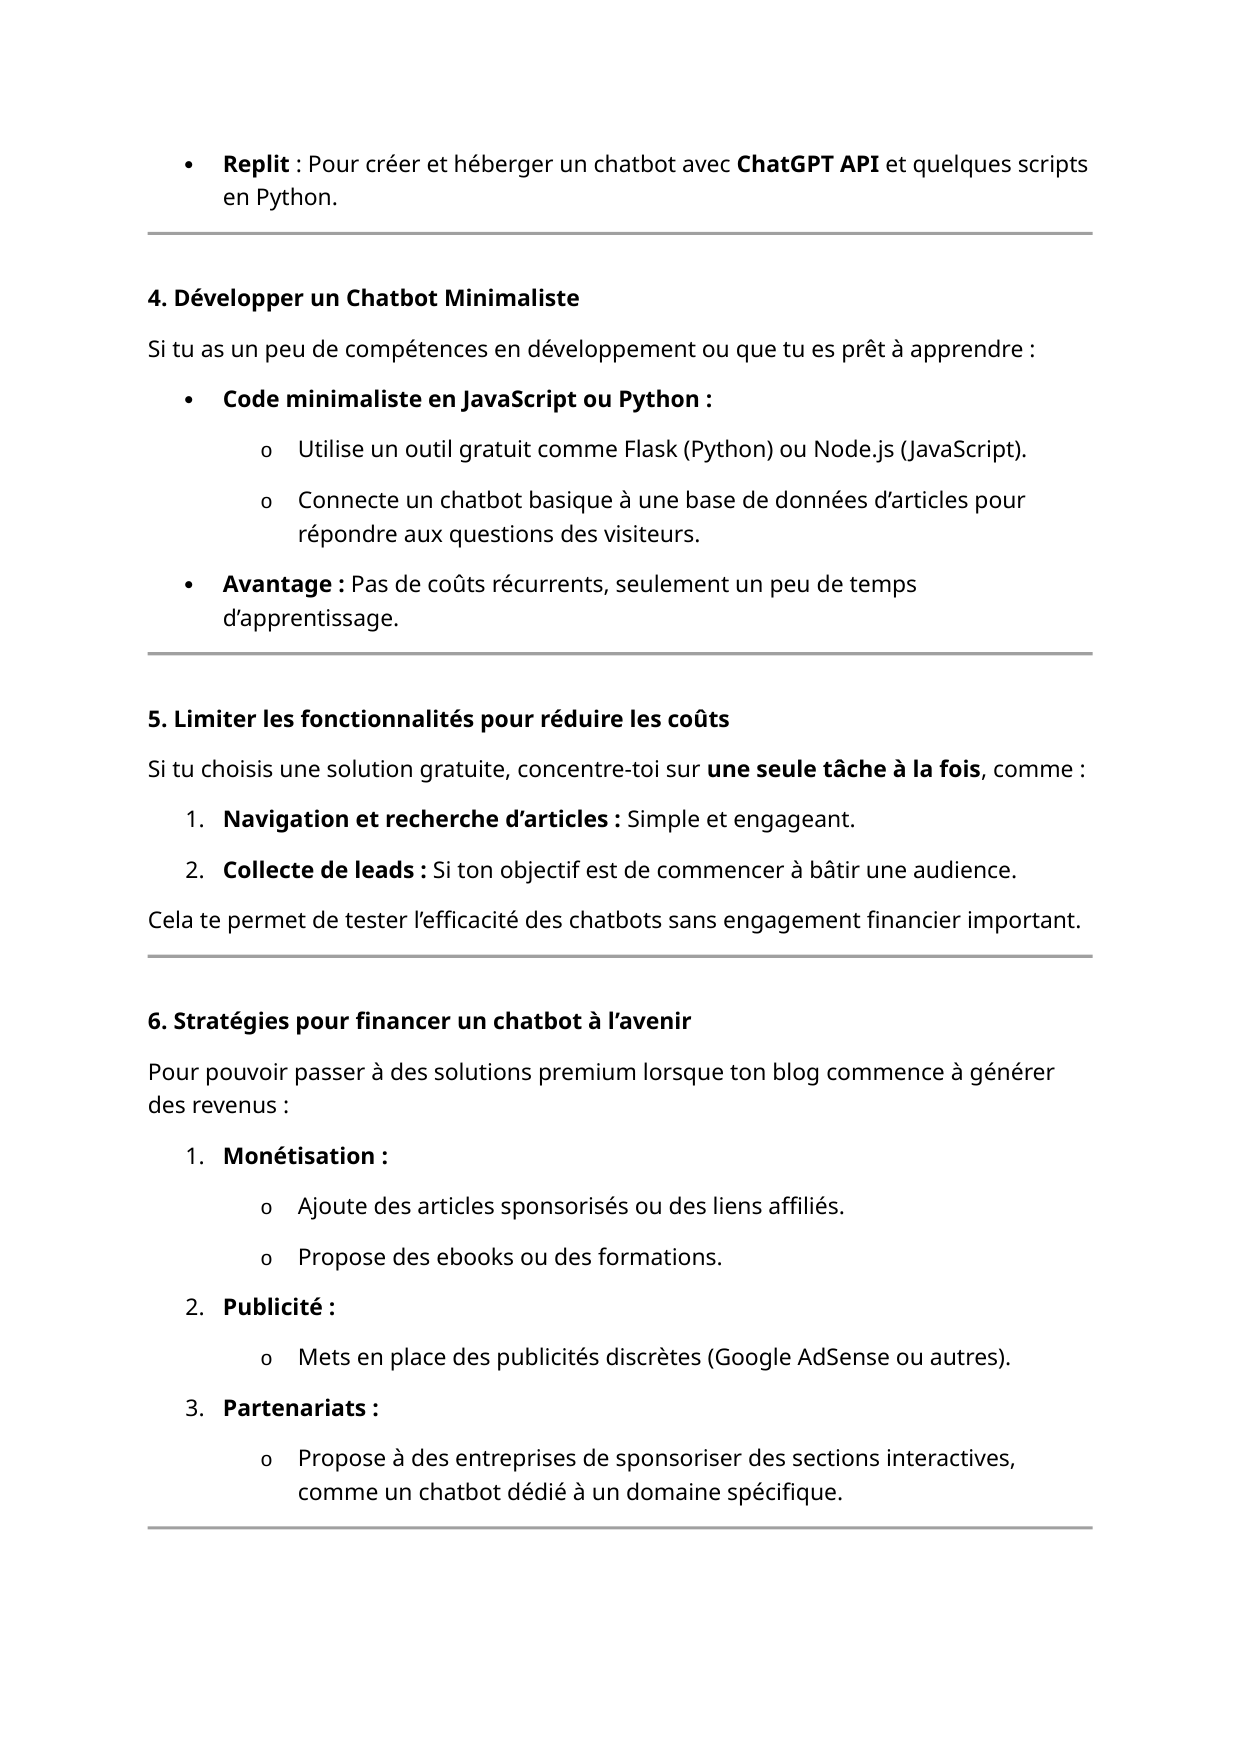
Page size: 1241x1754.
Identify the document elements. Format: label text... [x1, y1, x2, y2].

text Pour pouvoir passer à des solutions premium lorsque ton blog commence à générer des revenus : [148, 1056, 1093, 1121]
list Utilise un outil gratuit comme Flask (Python) ou Node.js (JavaScript). [260, 433, 1093, 465]
text Cela te permet de tester l’efficacité des chatbots sans engagement financier important. [148, 904, 1093, 936]
text Si tu choisis une solution gratuite, concentre-toi sur une seule tâche à la fois, comme : [148, 753, 1093, 784]
list Monétisation : [185, 1140, 1093, 1171]
list Collecte de leads : Si ton objectif est de commencer à bâtir une audience. [185, 854, 1093, 885]
text 5. Limiter les fonctionnalités pour réduire les coûts [148, 703, 1093, 734]
list Replit : Pour créer et héberger un chatbot avec ChatGPT API et quelques scripts en Python. [185, 148, 1093, 213]
text 6. Stratégies pour financer un chatbot à l’avenir [148, 1005, 1093, 1036]
list Code minimaliste en JavaScript ou Python : [185, 383, 1093, 414]
text Si tu as un peu de compétences en développement ou que tu es prêt à apprendre : [148, 333, 1093, 364]
list Connecte un chatbot basique à une base de données d’articles pour répondre aux questions des visiteurs. [260, 484, 1093, 549]
list Avantage : Pas de coûts récurrents, seulement un peu de temps d’apprentissage. [185, 568, 1093, 633]
list Ajoute des articles sponsorisés ou des liens affiliés. [260, 1190, 1093, 1221]
text 4. Développer un Chatbot Minimaliste [148, 282, 1093, 313]
list Partenariats : [185, 1392, 1093, 1423]
list Propose à des entreprises de sponsoriser des sections interactives, comme un chatbot dédié à un domaine spécifique. [260, 1442, 1093, 1507]
list Navigation et recherche d’articles : Simple et engageant. [185, 803, 1093, 835]
list Propose des ebooks ou des formations. [260, 1241, 1093, 1272]
list Mets en place des publicités discrètes (Google AdSense ou autres). [260, 1341, 1093, 1373]
list Publicité : [185, 1291, 1093, 1322]
